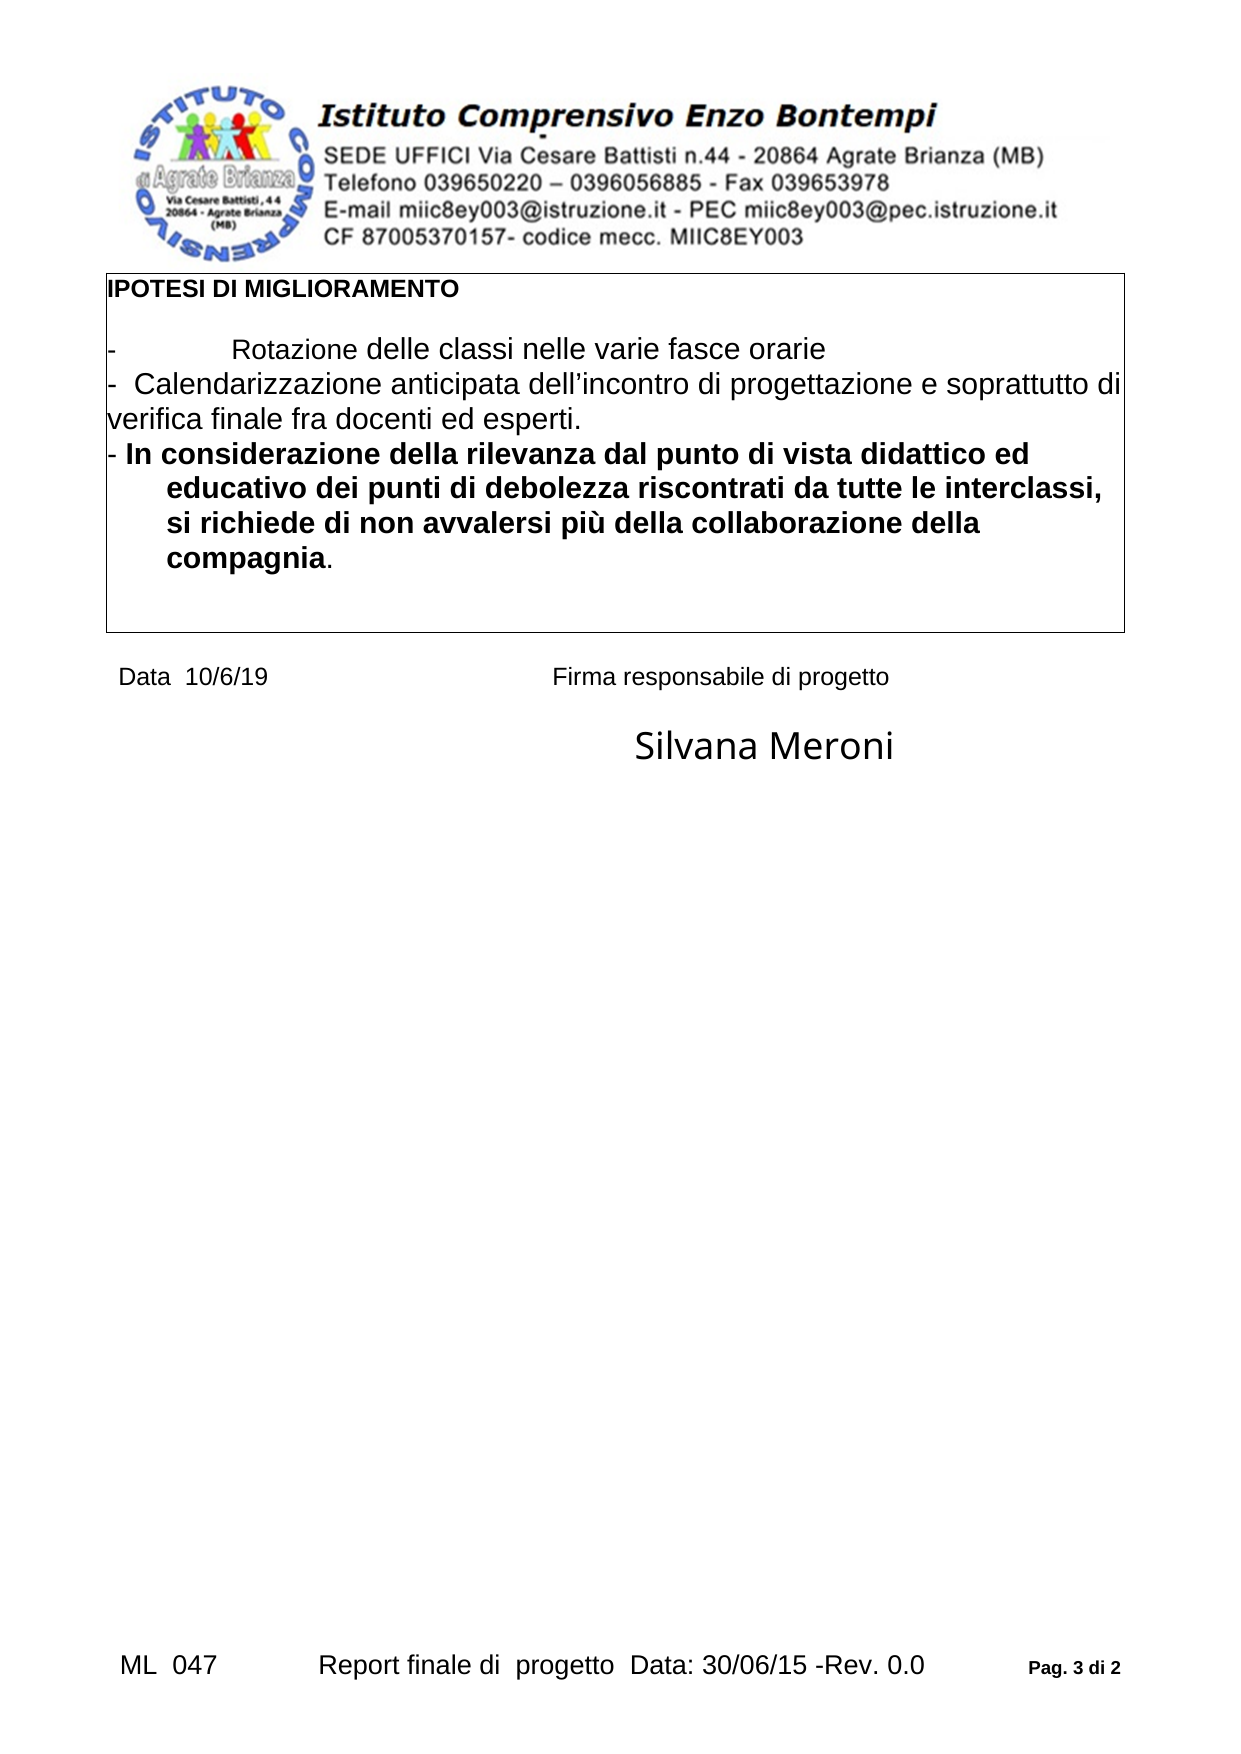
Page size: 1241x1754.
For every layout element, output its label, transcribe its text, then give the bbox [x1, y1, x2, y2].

text Silvana Meroni [118, 719, 1122, 771]
picture [118, 73, 1122, 273]
text Data 10/6/19 Firma responsabile di progetto [118, 662, 1122, 691]
table_header IPOTESI DI MIGLIORAMENTO Rotazione delle classi nelle varie fasce orarie - Calendarizzazione anticipata dell’incontro di progettazione e soprattutto di verifica finale fra docenti ed esperti. - In considerazione della rilevanza dal punto di vista didattico ed educativo dei punti di debolezza riscontrati da tutte le interclassi, si richiede di non avvalersi più della collaborazione della compagnia. [107, 274, 1124, 632]
